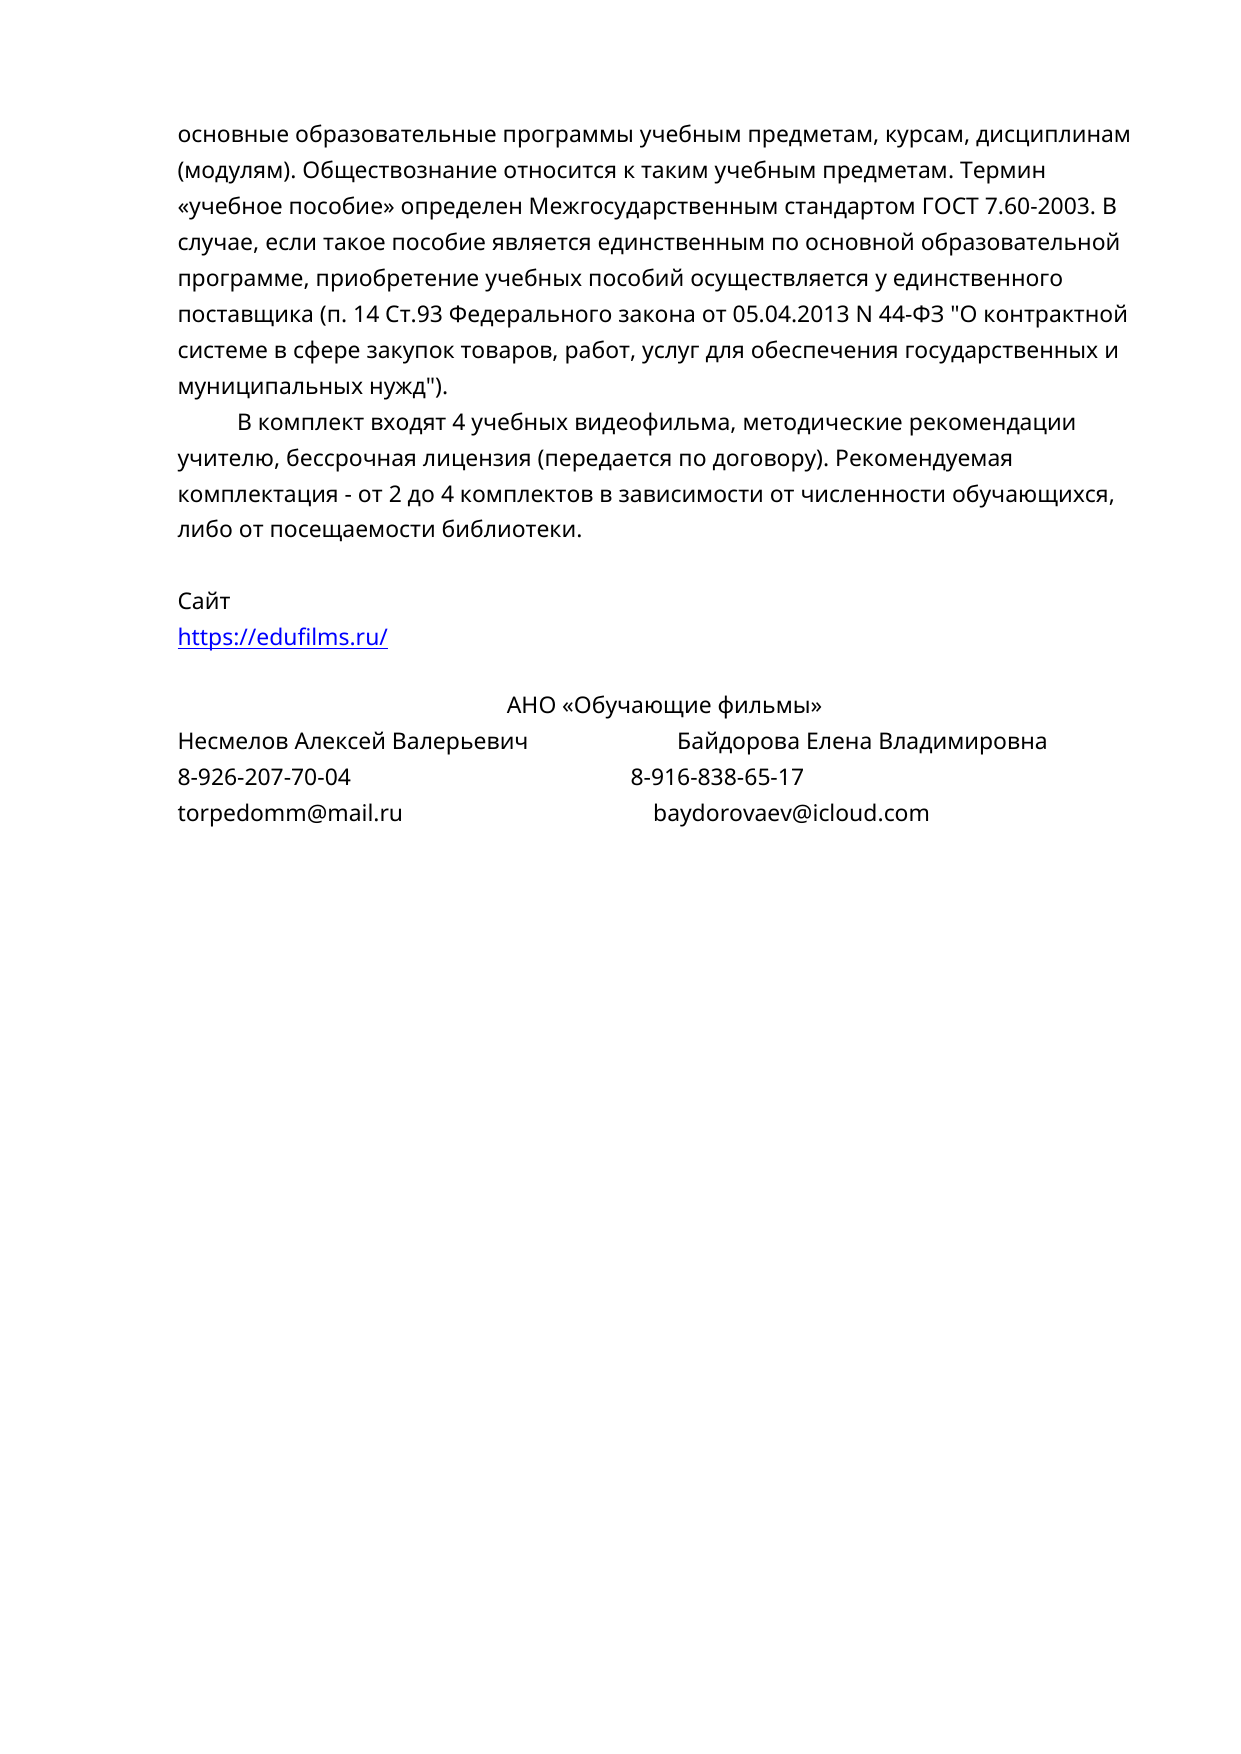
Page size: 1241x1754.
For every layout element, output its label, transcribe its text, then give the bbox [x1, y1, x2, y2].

text В комплект входят 4 учебных видеофильма, методические рекомендации учителю, бессрочная лицензия (передается по договору). Рекомендуемая комплектация - от 2 до 4 комплектов в зависимости от численности обучающихся, либо от посещаемости библиотеки. [177, 406, 1152, 545]
text АНО «Обучающие фильмы» [177, 689, 1152, 721]
text 8-926-207-70-04 8-916-838-65-17 [177, 761, 1152, 792]
text https://edufilms.ru/ [177, 621, 1152, 652]
text Несмелов Алексей Валерьевич Байдорова Елена Владимировна [177, 725, 1152, 757]
text Сайт [177, 585, 1152, 617]
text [177, 118, 1152, 401]
text torpedomm@mail.ru baydorovaev@icloud.com [177, 797, 1152, 828]
